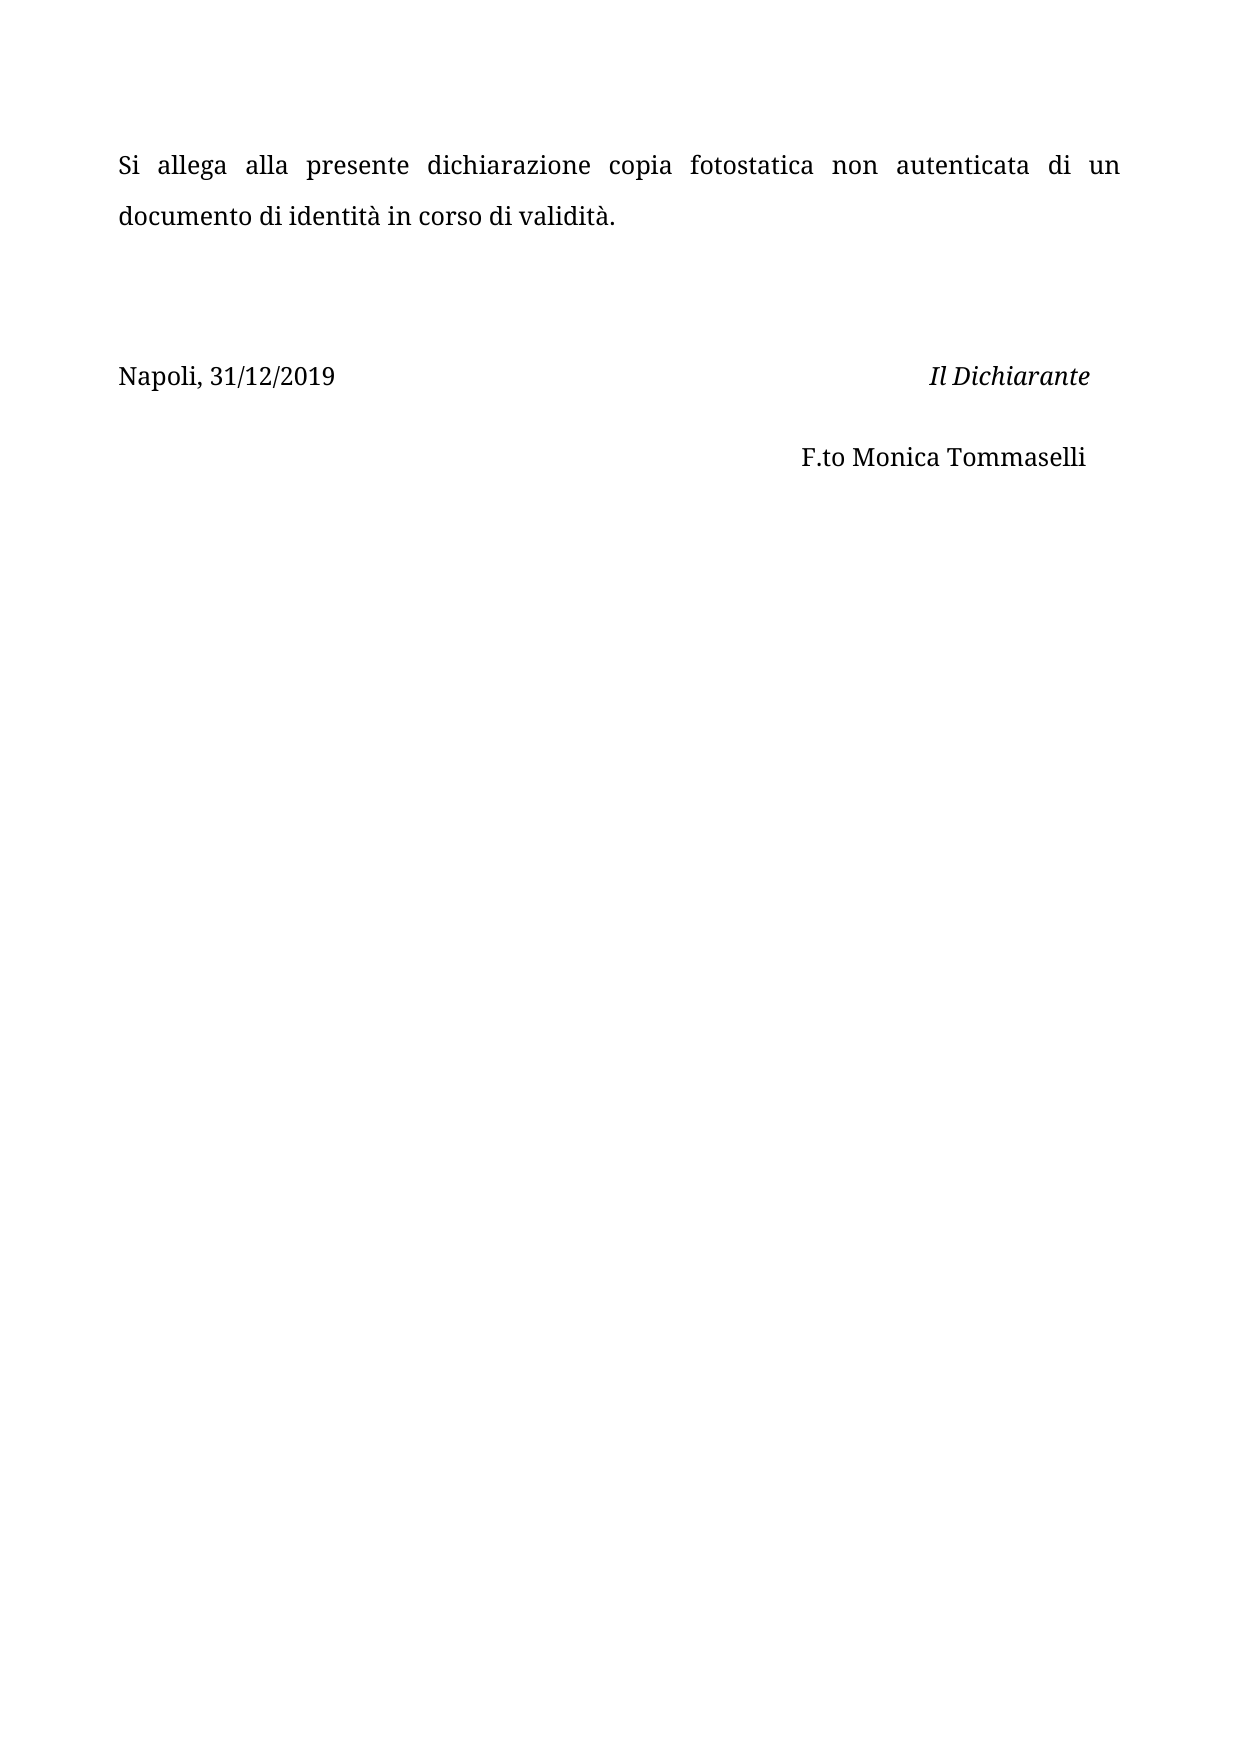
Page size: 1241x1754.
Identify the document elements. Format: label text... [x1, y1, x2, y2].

text Napoli, 31/12/2019 Il Dichiarante [118, 359, 1122, 393]
text F.to Monica Tommaselli [708, 439, 1122, 473]
text Si allega alla presente dichiarazione copia fotostatica non autenticata di un documento di identità in corso di validità. [118, 148, 1122, 233]
